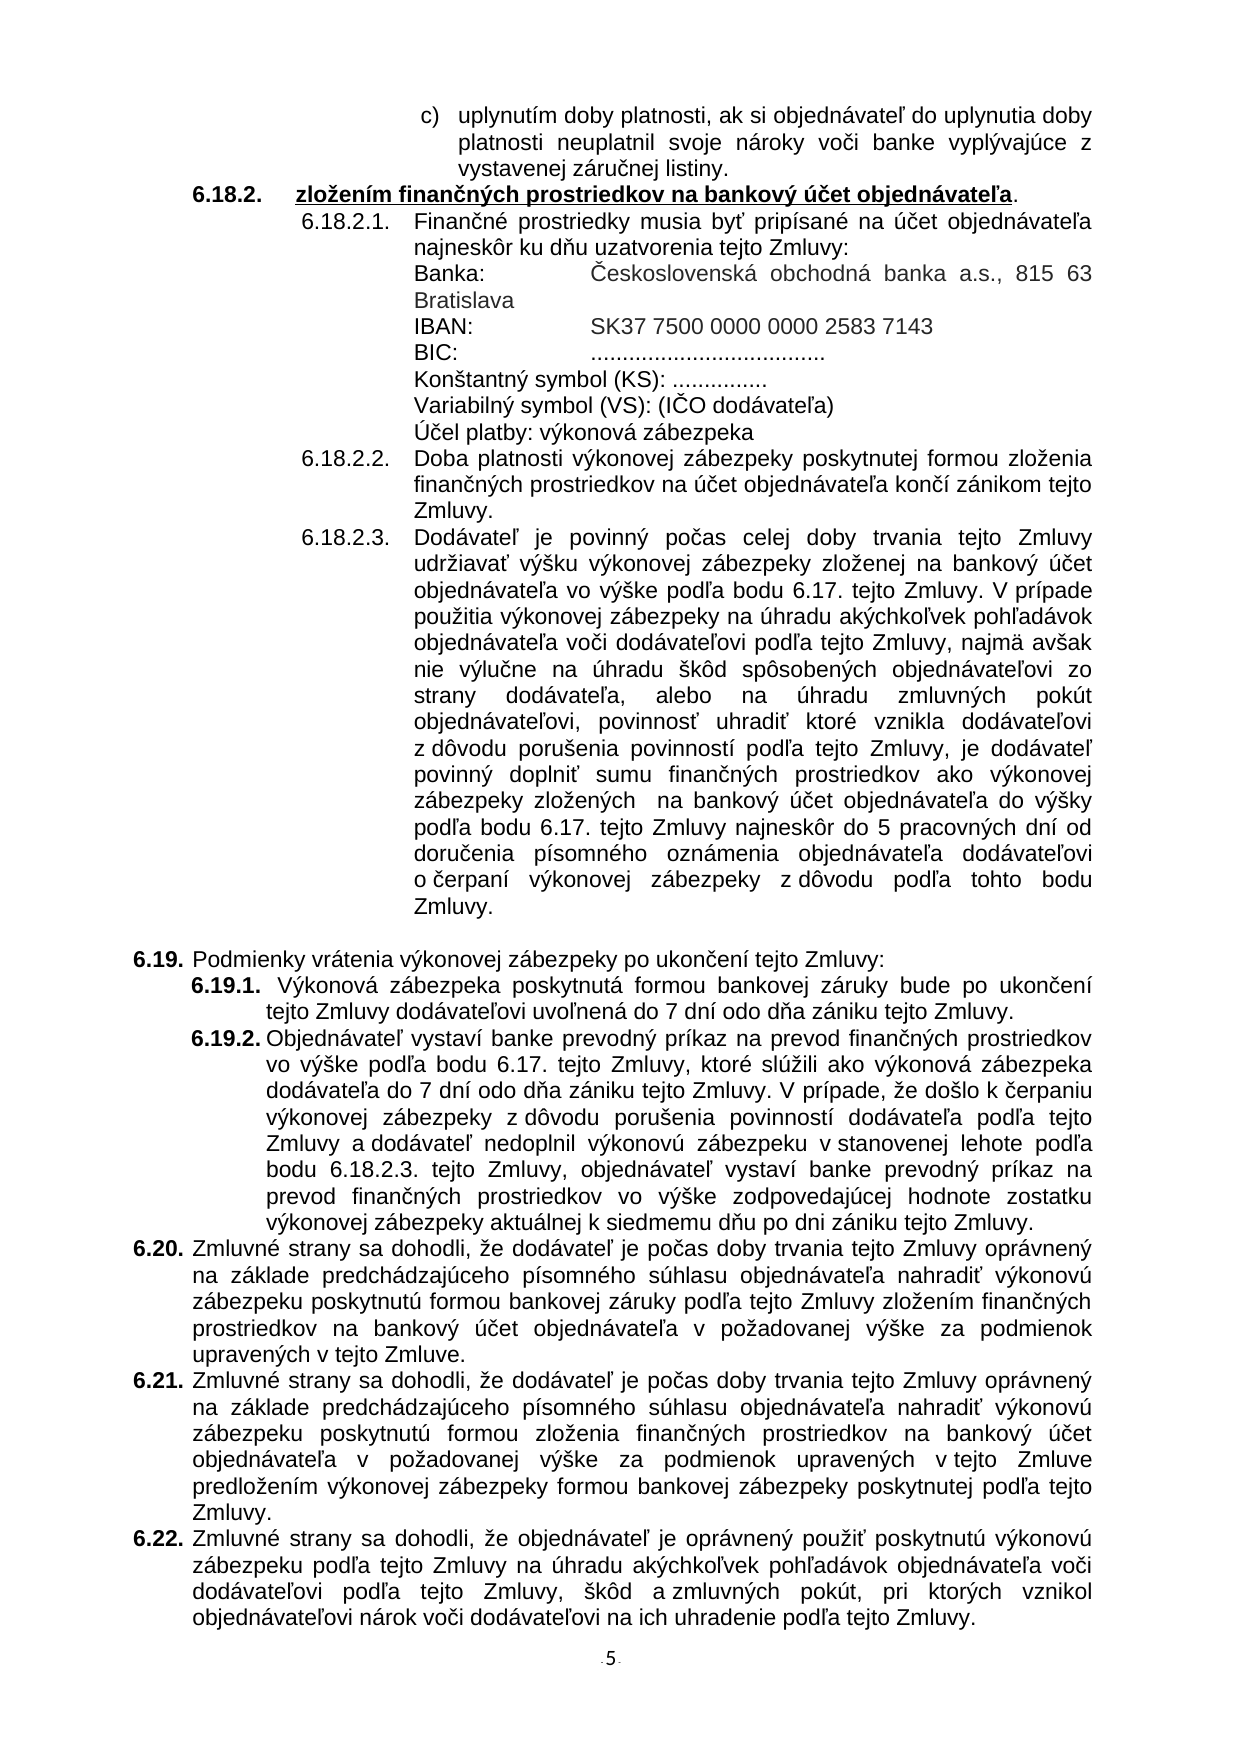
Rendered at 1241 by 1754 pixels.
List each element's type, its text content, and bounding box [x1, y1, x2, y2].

list Zmluvné strany sa dohodli, že dodávateľ je počas doby trvania tejto Zmluvy oprávnený na základe predchádzajúceho písomného súhlasu objednávateľa nahradiť výkonovú zábezpeku poskytnutú formou bankovej záruky podľa tejto Zmluvy zložením finančných prostriedkov na bankový účet objednávateľa v požadovanej výške za podmienok upravených v tejto Zmluve. [133, 1235, 1092, 1367]
text IBAN: SK37 7500 0000 0000 2583 7143 [413, 313, 1092, 339]
list Dodávateľ je povinný počas celej doby trvania tejto Zmluvy udržiavať výšku výkonovej zábezpeky zloženej na bankový účet objednávateľa vo výške podľa bodu 6.17. tejto Zmluvy. V prípade použitia výkonovej zábezpeky na úhradu akýchkoľvek pohľadávok objednávateľa voči dodávateľovi podľa tejto Zmluvy, najmä avšak nie výlučne na úhradu škôd spôsobených objednávateľovi zo strany dodávateľa, alebo na úhradu zmluvných pokút objednávateľovi, povinnosť uhradiť ktoré vznikla dodávateľovi z dôvodu porušenia povinností podľa tejto Zmluvy, je dodávateľ povinný doplniť sumu finančných prostriedkov ako výkonovej zábezpeky zložených na bankový účet objednávateľa do výšky podľa bodu 6.17. tejto Zmluvy najneskôr do 5 pracovných dní od doručenia písomného oznámenia objednávateľa dodávateľovi o čerpaní výkonovej zábezpeky z dôvodu podľa tohto bodu Zmluvy. [301, 524, 1092, 919]
text BIC: ..................................... [413, 339, 1092, 366]
list zložením finančných prostriedkov na bankový účet objednávateľa. [192, 181, 1092, 208]
list Finančné prostriedky musia byť pripísané na účet objednávateľa najneskôr ku dňu uzatvorenia tejto Zmluvy: [301, 208, 1092, 260]
text Účel platby: výkonová zábezpeka [413, 418, 1092, 445]
text Variabilný symbol (VS): (IČO dodávateľa) [413, 392, 1092, 418]
list Podmienky vrátenia výkonovej zábezpeky po ukončení tejto Zmluvy: [133, 946, 1092, 972]
list Výkonová zábezpeka poskytnutá formou bankovej záruky bude po ukončení tejto Zmluvy dodávateľovi uvoľnená do 7 dní odo dňa zániku tejto Zmluvy. [191, 972, 1092, 1024]
list Doba platnosti výkonovej zábezpeky poskytnutej formou zloženia finančných prostriedkov na účet objednávateľa končí zánikom tejto Zmluvy. [301, 445, 1092, 524]
list Zmluvné strany sa dohodli, že objednávateľ je oprávnený použiť poskytnutú výkonovú zábezpeku podľa tejto Zmluvy na úhradu akýchkoľvek pohľadávok objednávateľa voči dodávateľovi podľa tejto Zmluvy, škôd a zmluvných pokút, pri ktorých vznikol objednávateľovi nárok voči dodávateľovi na ich uhradenie podľa tejto Zmluvy. [133, 1525, 1092, 1631]
list Zmluvné strany sa dohodli, že dodávateľ je počas doby trvania tejto Zmluvy oprávnený na základe predchádzajúceho písomného súhlasu objednávateľa nahradiť výkonovú zábezpeku poskytnutú formou zloženia finančných prostriedkov na bankový účet objednávateľa v požadovanej výške za podmienok upravených v tejto Zmluve predložením výkonovej zábezpeky formou bankovej zábezpeky poskytnutej podľa tejto Zmluvy. [133, 1367, 1092, 1525]
list uplynutím doby platnosti, ak si objednávateľ do uplynutia doby platnosti neuplatnil svoje nároky voči banke vyplývajúce z vystavenej záručnej listiny. [420, 102, 1092, 181]
list Objednávateľ vystaví banke prevodný príkaz na prevod finančných prostriedkov vo výške podľa bodu 6.17. tejto Zmluvy, ktoré slúžili ako výkonová zábezpeka dodávateľa do 7 dní odo dňa zániku tejto Zmluvy. V prípade, že došlo k čerpaniu výkonovej zábezpeky z dôvodu porušenia povinností dodávateľa podľa tejto Zmluvy a dodávateľ nedoplnil výkonovú zábezpeku v stanovenej lehote podľa bodu 6.18.2.3. tejto Zmluvy, objednávateľ vystaví banke prevodný príkaz na prevod finančných prostriedkov vo výške zodpovedajúcej hodnote zostatku výkonovej zábezpeky aktuálnej k siedmemu dňu po dni zániku tejto Zmluvy. [191, 1024, 1092, 1235]
text Banka: Československá obchodná banka a.s., 815 63 Bratislava [413, 260, 1092, 313]
text Konštantný symbol (KS): ............... [413, 366, 1092, 392]
